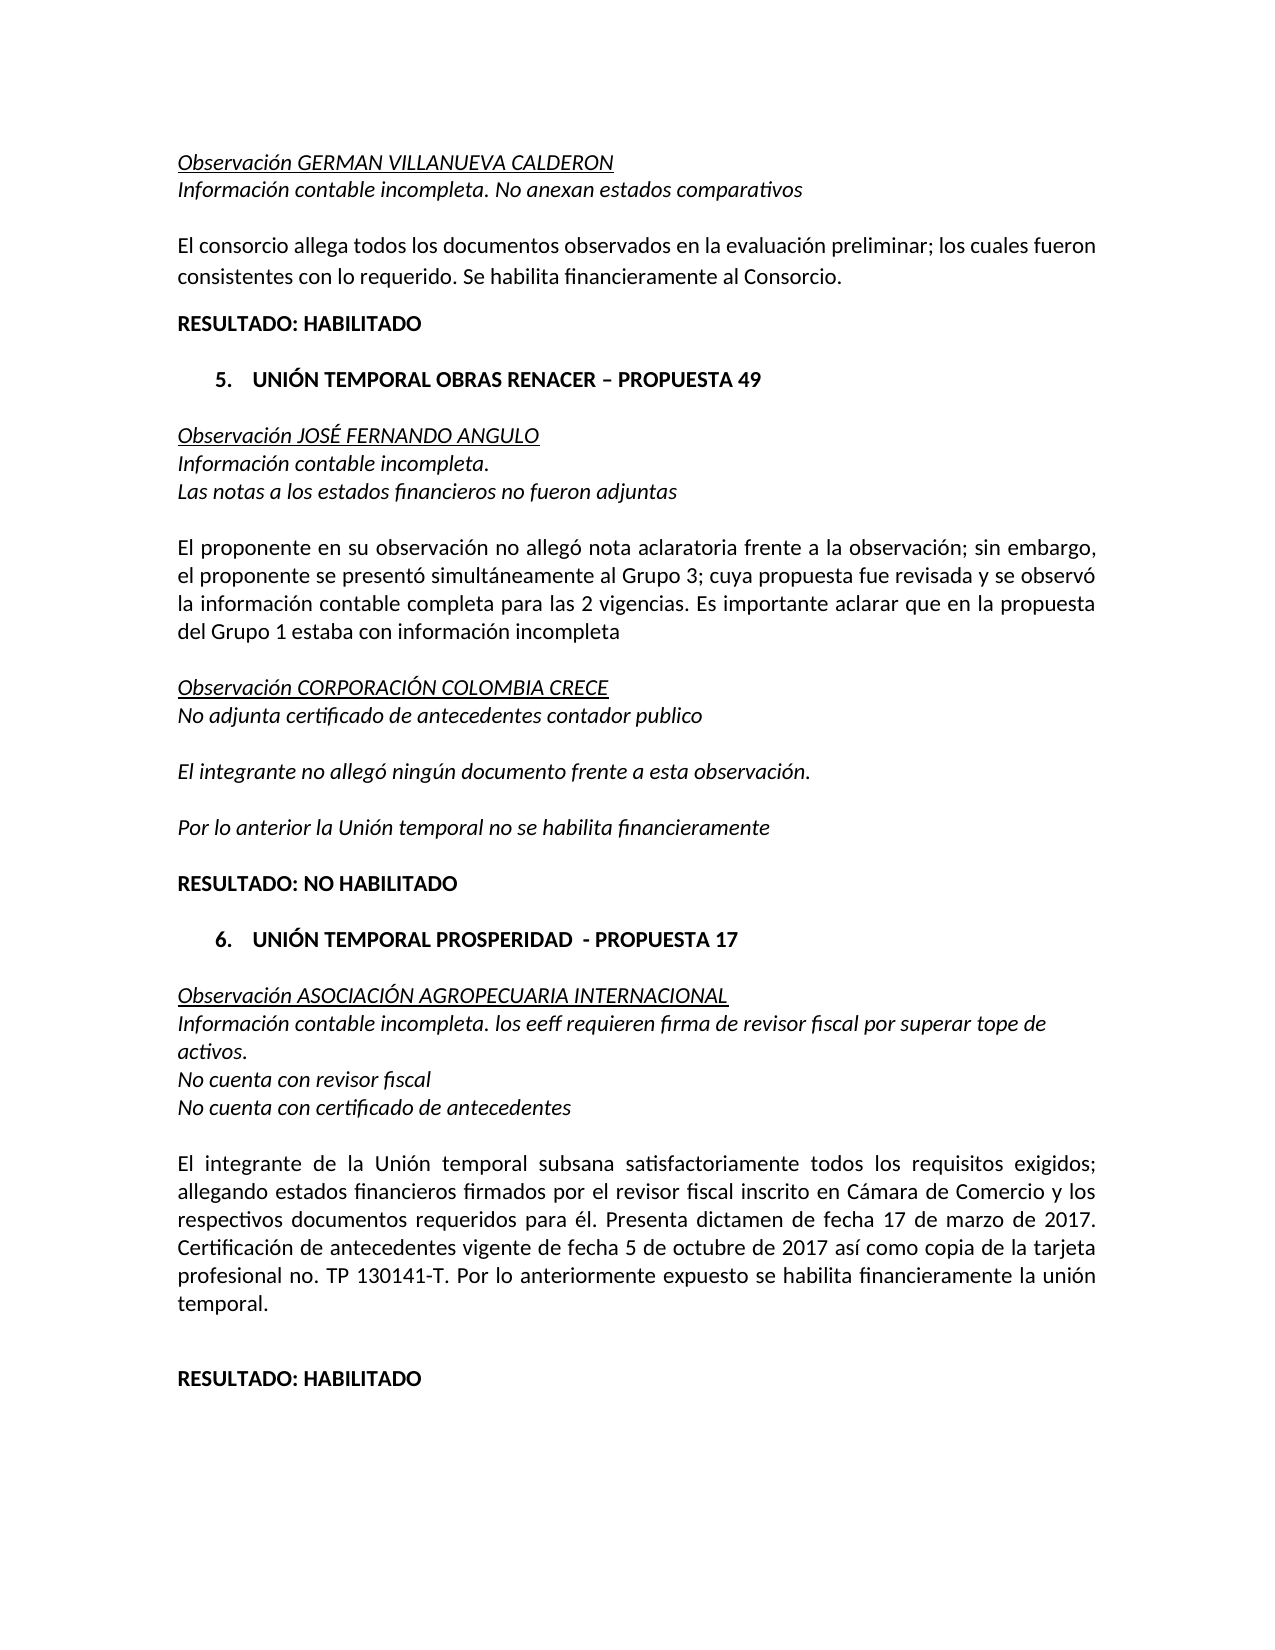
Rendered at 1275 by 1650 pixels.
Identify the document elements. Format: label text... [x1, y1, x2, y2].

text Observación ASOCIACIÓN AGROPECUARIA INTERNACIONAL [177, 981, 1098, 1009]
text RESULTADO: NO HABILITADO [177, 869, 1098, 897]
text No adjunta certificado de antecedentes contador publico [177, 701, 1098, 729]
text No cuenta con certificado de antecedentes [177, 1093, 1098, 1121]
text Observación GERMAN VILLANUEVA CALDERON [177, 148, 1098, 176]
text El integrante de la Unión temporal subsana satisfactoriamente todos los requisitos exigidos; allegando estados financieros firmados por el revisor fiscal inscrito en Cámara de Comercio y los respectivos documentos requeridos para él. Presenta dictamen de fecha 17 de marzo de 2017. Certificación de antecedentes vigente de fecha 5 de octubre de 2017 así como copia de la tarjeta profesional no. TP 130141-T. Por lo anteriormente expuesto se habilita financieramente la unión temporal. [177, 1149, 1098, 1317]
text No cuenta con revisor fiscal [177, 1065, 1098, 1093]
text RESULTADO: HABILITADO [177, 309, 1098, 337]
text RESULTADO: HABILITADO [177, 1364, 1098, 1392]
text El integrante no allegó ningún documento frente a esta observación. [177, 757, 1098, 785]
text Información contable incompleta. los eeff requieren firma de revisor fiscal por superar tope de activos. [177, 1009, 1098, 1065]
text Observación CORPORACIÓN COLOMBIA CRECE [177, 673, 1098, 701]
text El proponente en su observación no allegó nota aclaratoria frente a la observación; sin embargo, el proponente se presentó simultáneamente al Grupo 3; cuya propuesta fue revisada y se observó la información contable completa para las 2 vigencias. Es importante aclarar que en la propuesta del Grupo 1 estaba con información incompleta [177, 533, 1098, 645]
list UNIÓN TEMPORAL OBRAS RENACER – PROPUESTA 49 [215, 365, 1098, 393]
text Información contable incompleta. [177, 449, 1098, 477]
text Observación JOSÉ FERNANDO ANGULO [177, 421, 1098, 449]
text Por lo anterior la Unión temporal no se habilita financieramente [177, 813, 1098, 841]
text Las notas a los estados financieros no fueron adjuntas [177, 477, 1098, 505]
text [177, 176, 1098, 204]
text El consorcio allega todos los documentos observados en la evaluación preliminar; los cuales fueron consistentes con lo requerido. Se habilita financieramente al Consorcio. [177, 232, 1098, 290]
list UNIÓN TEMPORAL PROSPERIDAD - PROPUESTA 17 [215, 925, 1098, 953]
